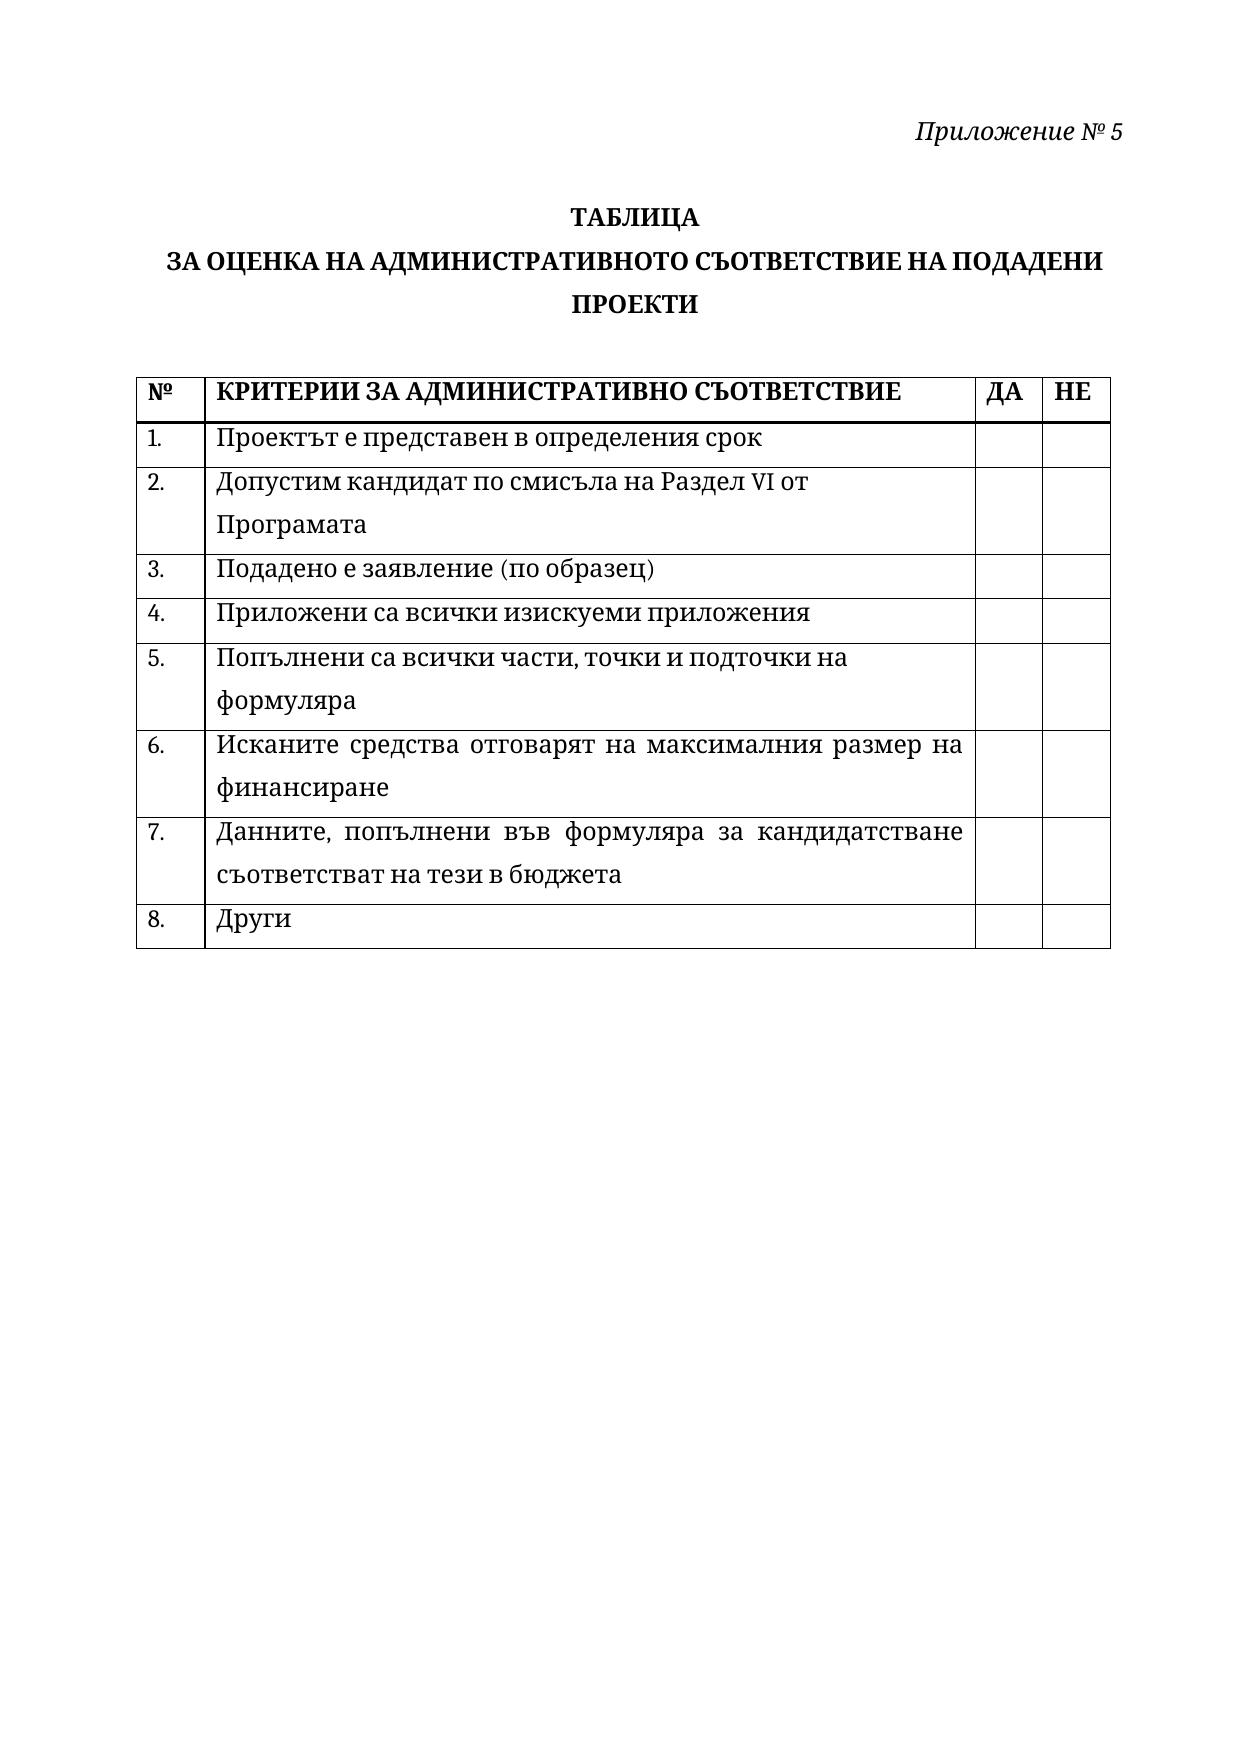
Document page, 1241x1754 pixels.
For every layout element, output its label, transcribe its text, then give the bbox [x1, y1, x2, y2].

table_cell [976, 644, 1042, 729]
table_cell 5. [137, 644, 204, 729]
table_cell Допустим кандидат по смисъла на Раздел VI от Програмата [206, 468, 975, 554]
table_cell [976, 555, 1042, 598]
table_cell 8. [137, 905, 204, 948]
table_cell Попълнени са всички части, точки и подточки на формуляра [206, 644, 975, 729]
table_cell [1043, 731, 1110, 817]
table_cell 7. [137, 818, 204, 904]
text Приложение № 5 [148, 118, 1122, 147]
table_cell [1043, 468, 1110, 554]
table_cell Други [206, 905, 975, 948]
table_header НЕ [1043, 378, 1110, 421]
table_cell [976, 599, 1042, 642]
table_cell [976, 731, 1042, 817]
table_cell [1043, 555, 1110, 598]
text ЗА ОЦЕНКА НА АДМИНИСТРАТИВНОТО СЪОТВЕТСТВИЕ НА ПОДАДЕНИ ПРОЕКТИ [148, 247, 1122, 319]
table_cell Проектът е представен в определения срок [206, 424, 975, 467]
table_cell [1043, 905, 1110, 948]
table_cell [976, 468, 1042, 554]
table_cell [976, 905, 1042, 948]
table_cell Исканите средства отговарят на максималния размер на финансиране [206, 731, 975, 817]
table_header КРИТЕРИИ ЗА АДМИНИСТРАТИВНО СЪОТВЕТСТВИЕ [206, 378, 975, 421]
table_header № [137, 378, 204, 421]
table_cell [1043, 424, 1110, 467]
table_cell 4. [137, 599, 204, 642]
table_cell 6. [137, 731, 204, 817]
table_cell [1043, 818, 1110, 904]
table_cell Приложени са всички изискуеми приложения [206, 599, 975, 642]
table_cell 1. [137, 424, 204, 467]
table_header ДА [976, 378, 1042, 421]
table_cell Подадено е заявление (по образец) [206, 555, 975, 598]
table_cell [1043, 644, 1110, 729]
table_cell [976, 818, 1042, 904]
table_cell 3. [137, 555, 204, 598]
text ТАБЛИЦА [148, 204, 1122, 233]
table_cell [1043, 599, 1110, 642]
table_cell 2. [137, 468, 204, 554]
table_cell Данните, попълнени във формуляра за кандидатстване съответстват на тези в бюджета [206, 818, 975, 904]
table_cell [976, 424, 1042, 467]
